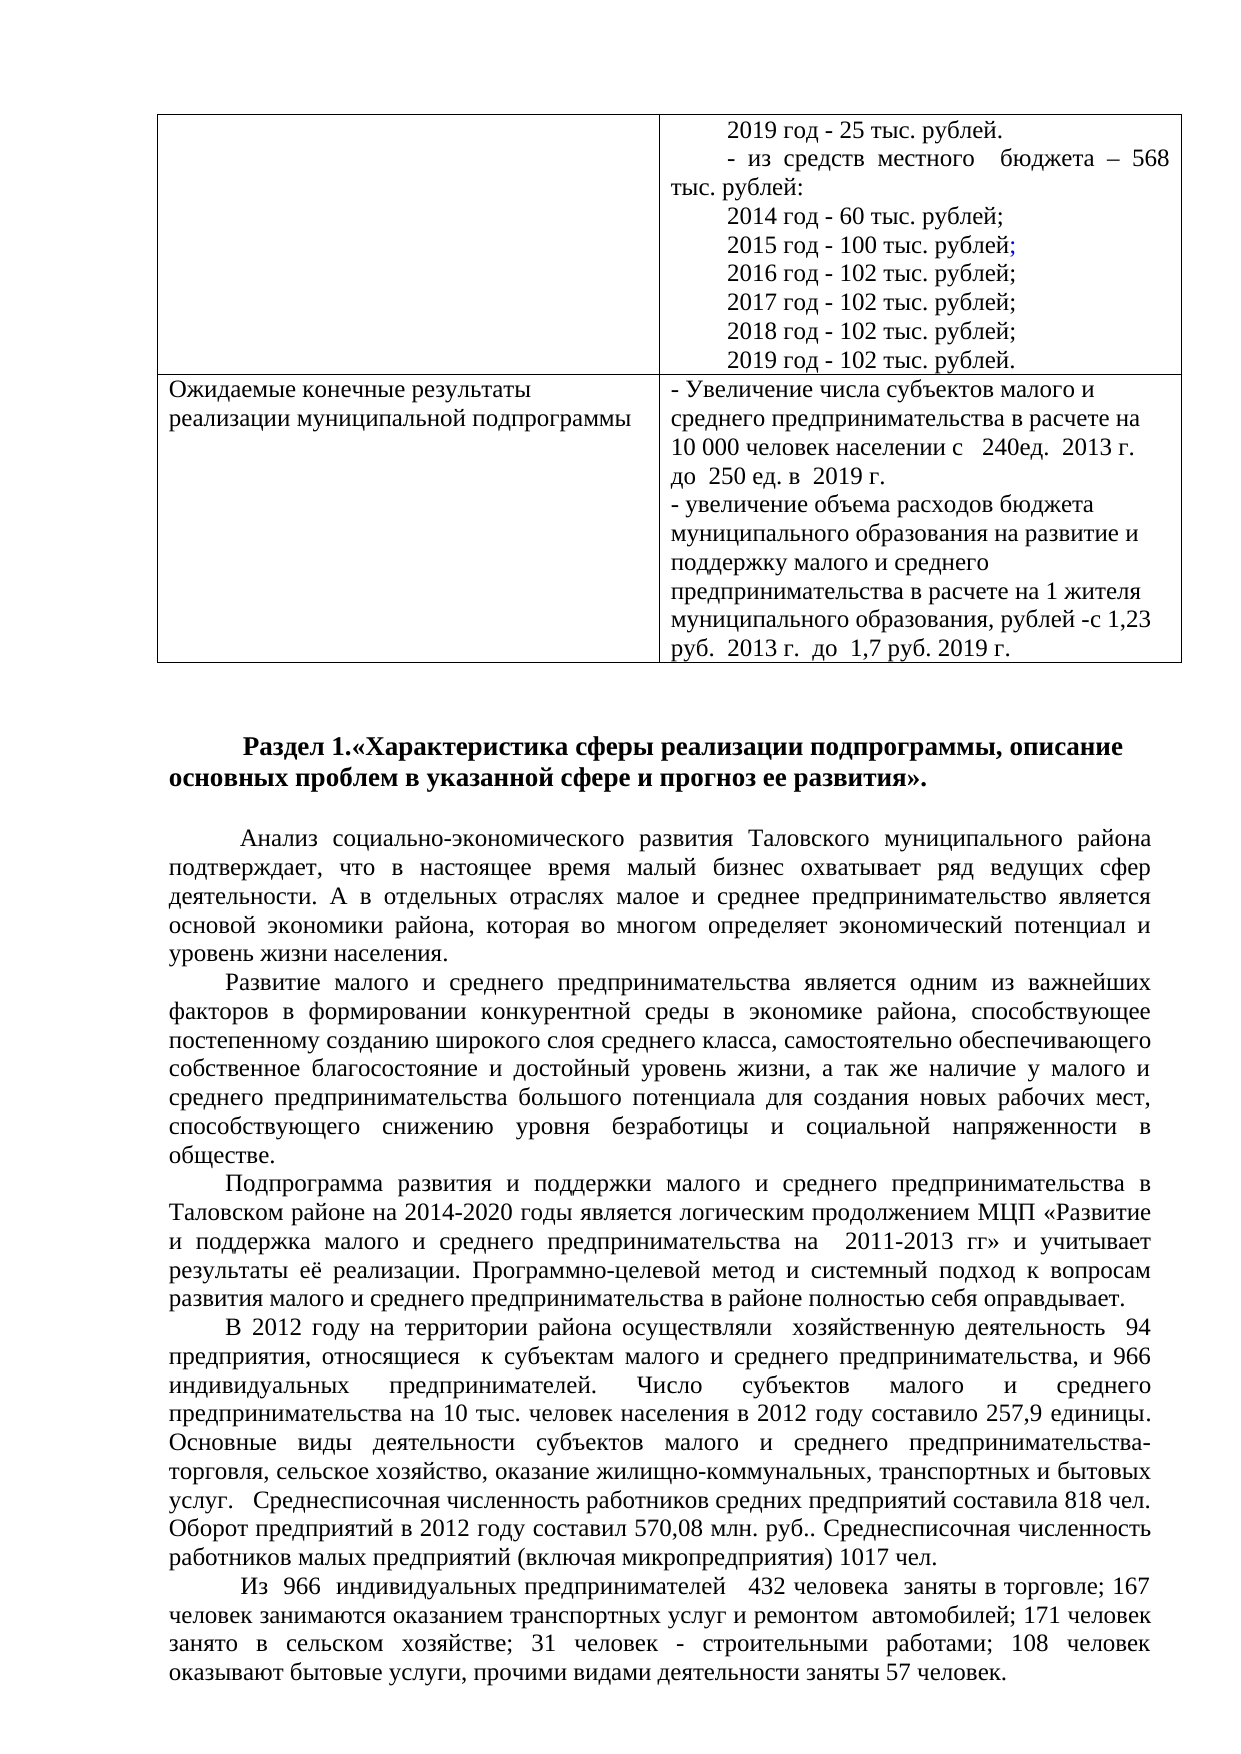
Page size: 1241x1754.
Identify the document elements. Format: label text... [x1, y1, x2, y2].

text Развитие малого и среднего предпринимательства является одним из важнейших факторов в формировании конкурентной среды в экономике района, способствующее постепенному созданию широкого слоя среднего класса, самостоятельно обеспечивающего собственное благосостояние и достойный уровень жизни, а так же наличие у малого и среднего предпринимательства большого потенциала для создания новых рабочих мест, способствующего снижению уровня безработицы и социальной напряженности в обществе. [169, 967, 1152, 1168]
text Подпрограмма развития и поддержки малого и среднего предпринимательства в Таловском районе на 2014-2020 годы является логическим продолжением МЦП «Развитие и поддержка малого и среднего предпринимательства на 2011-2013 гг» и учитывает результаты её реализации. Программно-целевой метод и системный подход к вопросам развития малого и среднего предпринимательства в районе полностью себя оправдывает. [169, 1168, 1152, 1312]
table_cell - Увеличение числа субъектов малого и среднего предпринимательства в расчете на 10 000 человек населении с 240ед. 2013 г. до 250 ед. в 2019 г. - увеличение объема расходов бюджета муниципального образования на развитие и поддержку малого и среднего предпринимательства в расчете на 1 жителя муниципального образования, рублей -с 1,23 руб. 2013 г. до 1,7 руб. 2019 г. [660, 375, 1181, 662]
text Из 966 индивидуальных предпринимателей 432 человека заняты в торговле; 167 человек занимаются оказанием транспортных услуг и ремонтом автомобилей; 171 человек занято в сельском хозяйстве; 31 человек - строительными работами; 108 человек оказывают бытовые услуги, прочими видами деятельности заняты 57 человек. [169, 1571, 1152, 1686]
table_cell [660, 115, 1181, 373]
text Раздел 1.«Характеристика сферы реализации подпрограммы, описание основных проблем в указанной сфере и прогноз ее развития». [169, 730, 1152, 792]
table_cell Ожидаемые конечные результаты реализации муниципальной подпрограммы [158, 375, 659, 662]
text В 2012 году на территории района осуществляли хозяйственную деятельность 94 предприятия, относящиеся к субъектам малого и среднего предпринимательства, и 966 индивидуальных предпринимателей. Число субъектов малого и среднего предпринимательства на 10 тыс. человек населения в 2012 году составило 257,9 единицы. Основные виды деятельности субъектов малого и среднего предпринимательства- торговля, сельское хозяйство, оказание жилищно-коммунальных, транспортных и бытовых услуг. Среднесписочная численность работников средних предприятий составила 818 чел. Оборот предприятий в 2012 году составил 570,08 млн. руб.. Среднесписочная численность работников малых предприятий (включая микропредприятия) 1017 чел. [169, 1312, 1152, 1571]
text Анализ социально-экономического развития Таловского муниципального района подтверждает, что в настоящее время малый бизнес охватывает ряд ведущих сфер деятельности. А в отдельных отраслях малое и среднее предпринимательство является основой экономики района, которая во многом определяет экономический потенциал и уровень жизни населения. [169, 823, 1152, 967]
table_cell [158, 115, 659, 373]
